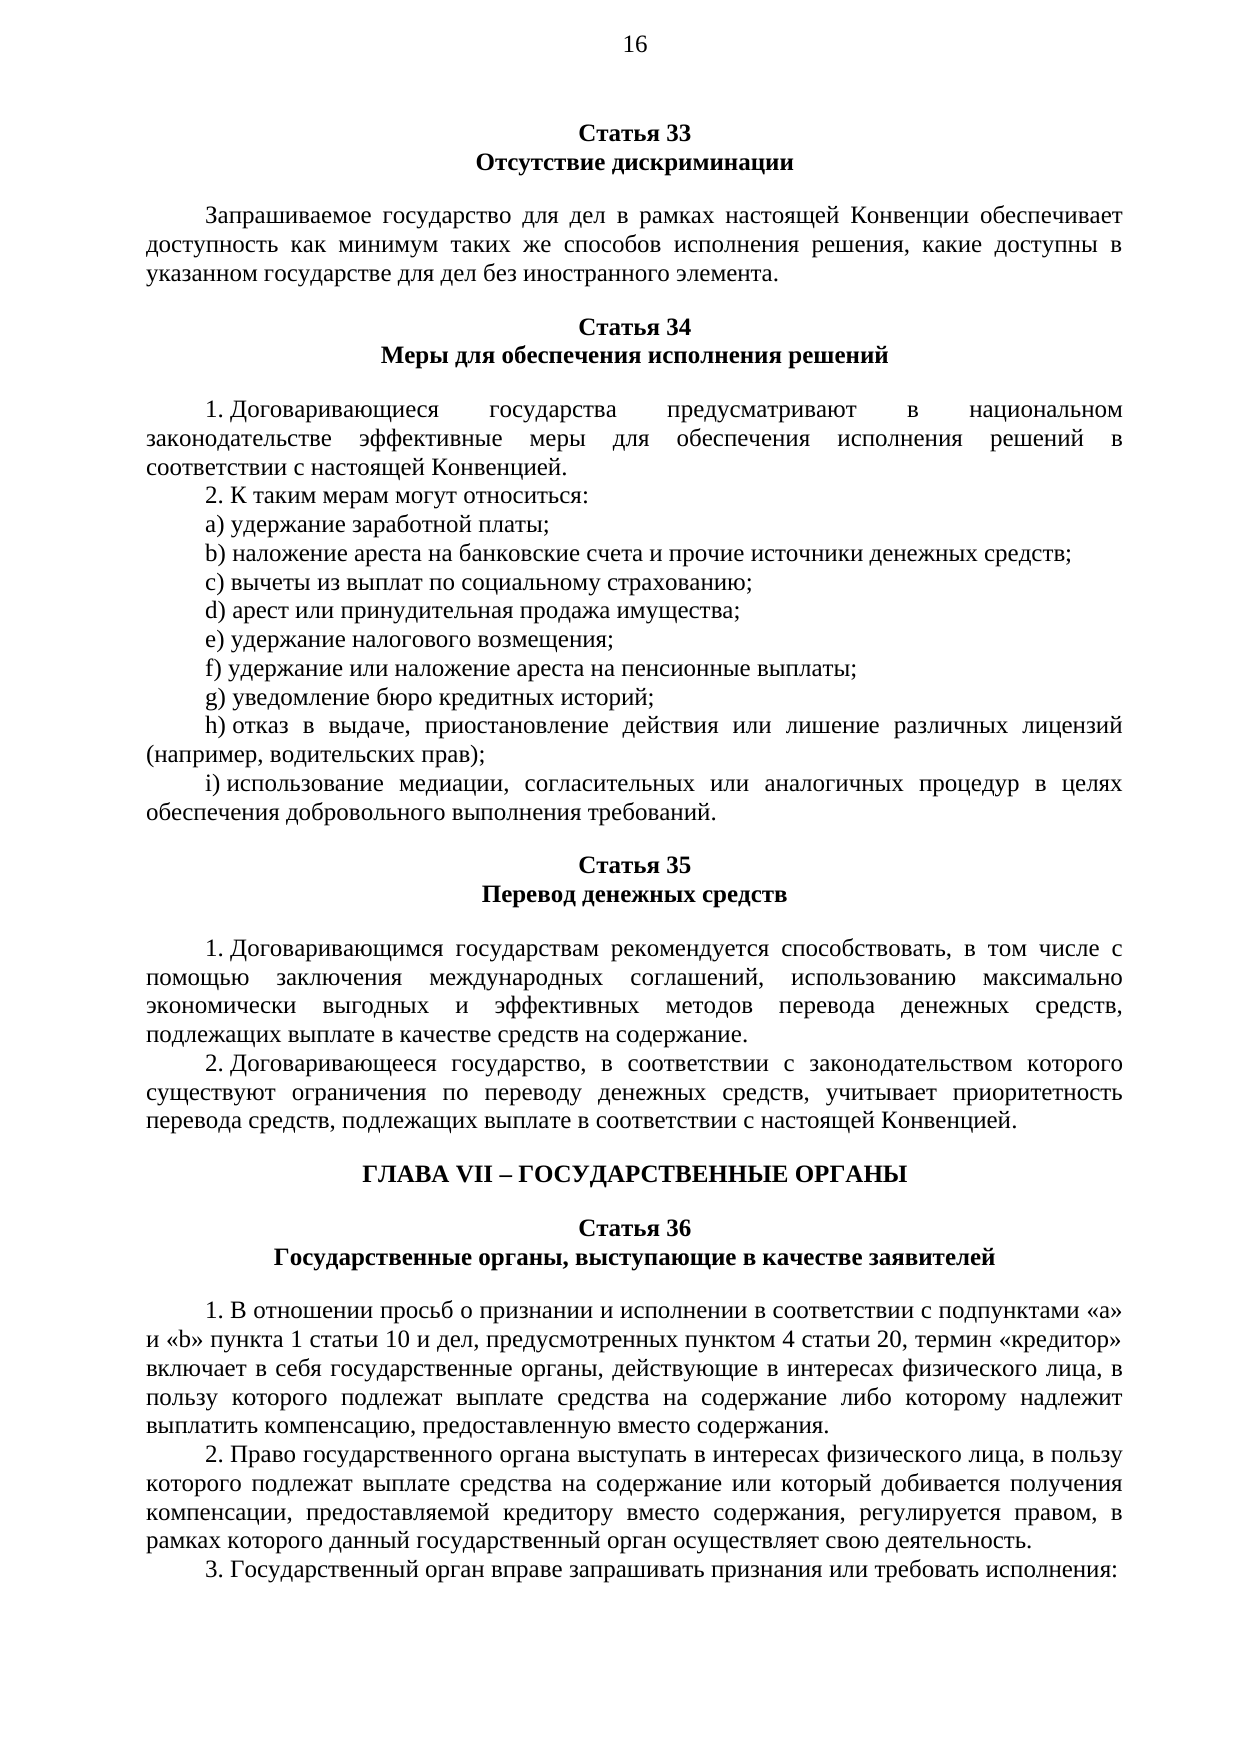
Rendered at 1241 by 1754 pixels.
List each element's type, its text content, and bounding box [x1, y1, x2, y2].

text i) использование медиации, согласительных или аналогичных процедур в целях обеспечения добровольного выполнения требований. [146, 768, 1123, 826]
text Статья 34 Меры для обеспечения исполнения решений [146, 312, 1123, 369]
text Статья 33 Отсутствие дискриминации [146, 118, 1123, 176]
text Статья 35 Перевод денежных средств [146, 851, 1123, 908]
text b) наложение ареста на банковские счета и прочие источники денежных средств; [146, 538, 1123, 567]
text g) уведомление бюро кредитных историй; [146, 682, 1123, 711]
text 3. Государственный орган вправе запрашивать признания или требовать исполнения: [146, 1554, 1123, 1583]
text a) удержание заработной платы; [146, 509, 1123, 538]
text e) удержание налогового возмещения; [146, 624, 1123, 653]
text h) отказ в выдаче, приостановление действия или лишение различных лицензий (например, водительских прав); [146, 711, 1123, 768]
text d) арест или принудительная продажа имущества; [146, 596, 1123, 624]
text 2. К таким мерам могут относиться: [146, 481, 1123, 509]
text f) удержание или наложение ареста на пенсионные выплаты; [146, 653, 1123, 682]
text ГЛАВА VII – ГОСУДАРСТВЕННЫЕ ОРГАНЫ [146, 1159, 1123, 1188]
text 1. Договаривающимся государствам рекомендуется способствовать, в том числе с помощью заключения международных соглашений, использованию максимально экономически выгодных и эффективных методов перевода денежных средств, подлежащих выплате в качестве средств на содержание. [146, 933, 1123, 1048]
text 2. Право государственного органа выступать в интересах физического лица, в пользу которого подлежат выплате средства на содержание или который добивается получения компенсации, предоставляемой кредитору вместо содержания, регулируется правом, в рамках которого данный государственный орган осуществляет свою деятельность. [146, 1439, 1123, 1554]
text c) вычеты из выплат по социальному страхованию; [146, 567, 1123, 596]
text 1. Договаривающиеся государства предусматривают в национальном законодательстве эффективные меры для обеспечения исполнения решений в соответствии с настоящей Конвенцией. [146, 394, 1123, 481]
text Статья 36 Государственные органы, выступающие в качестве заявителей [146, 1213, 1123, 1271]
text 2. Договаривающееся государство, в соответствии с законодательством которого существуют ограничения по переводу денежных средств, учитывает приоритетность перевода средств, подлежащих выплате в соответствии с настоящей Конвенцией. [146, 1048, 1123, 1134]
text 1. В отношении просьб о признании и исполнении в соответствии с подпунктами «а» и «b» пункта 1 статьи 10 и дел, предусмотренных пунктом 4 статьи 20, термин «кредитор» включает в себя государственные органы, действующие в интересах физического лица, в пользу которого подлежат выплате средства на содержание либо которому надлежит выплатить компенсацию, предоставленную вместо содержания. [146, 1296, 1123, 1439]
text Запрашиваемое государство для дел в рамках настоящей Конвенции обеспечивает доступность как минимум таких же способов исполнения решения, какие доступны в указанном государстве для дел без иностранного элемента. [146, 201, 1123, 287]
